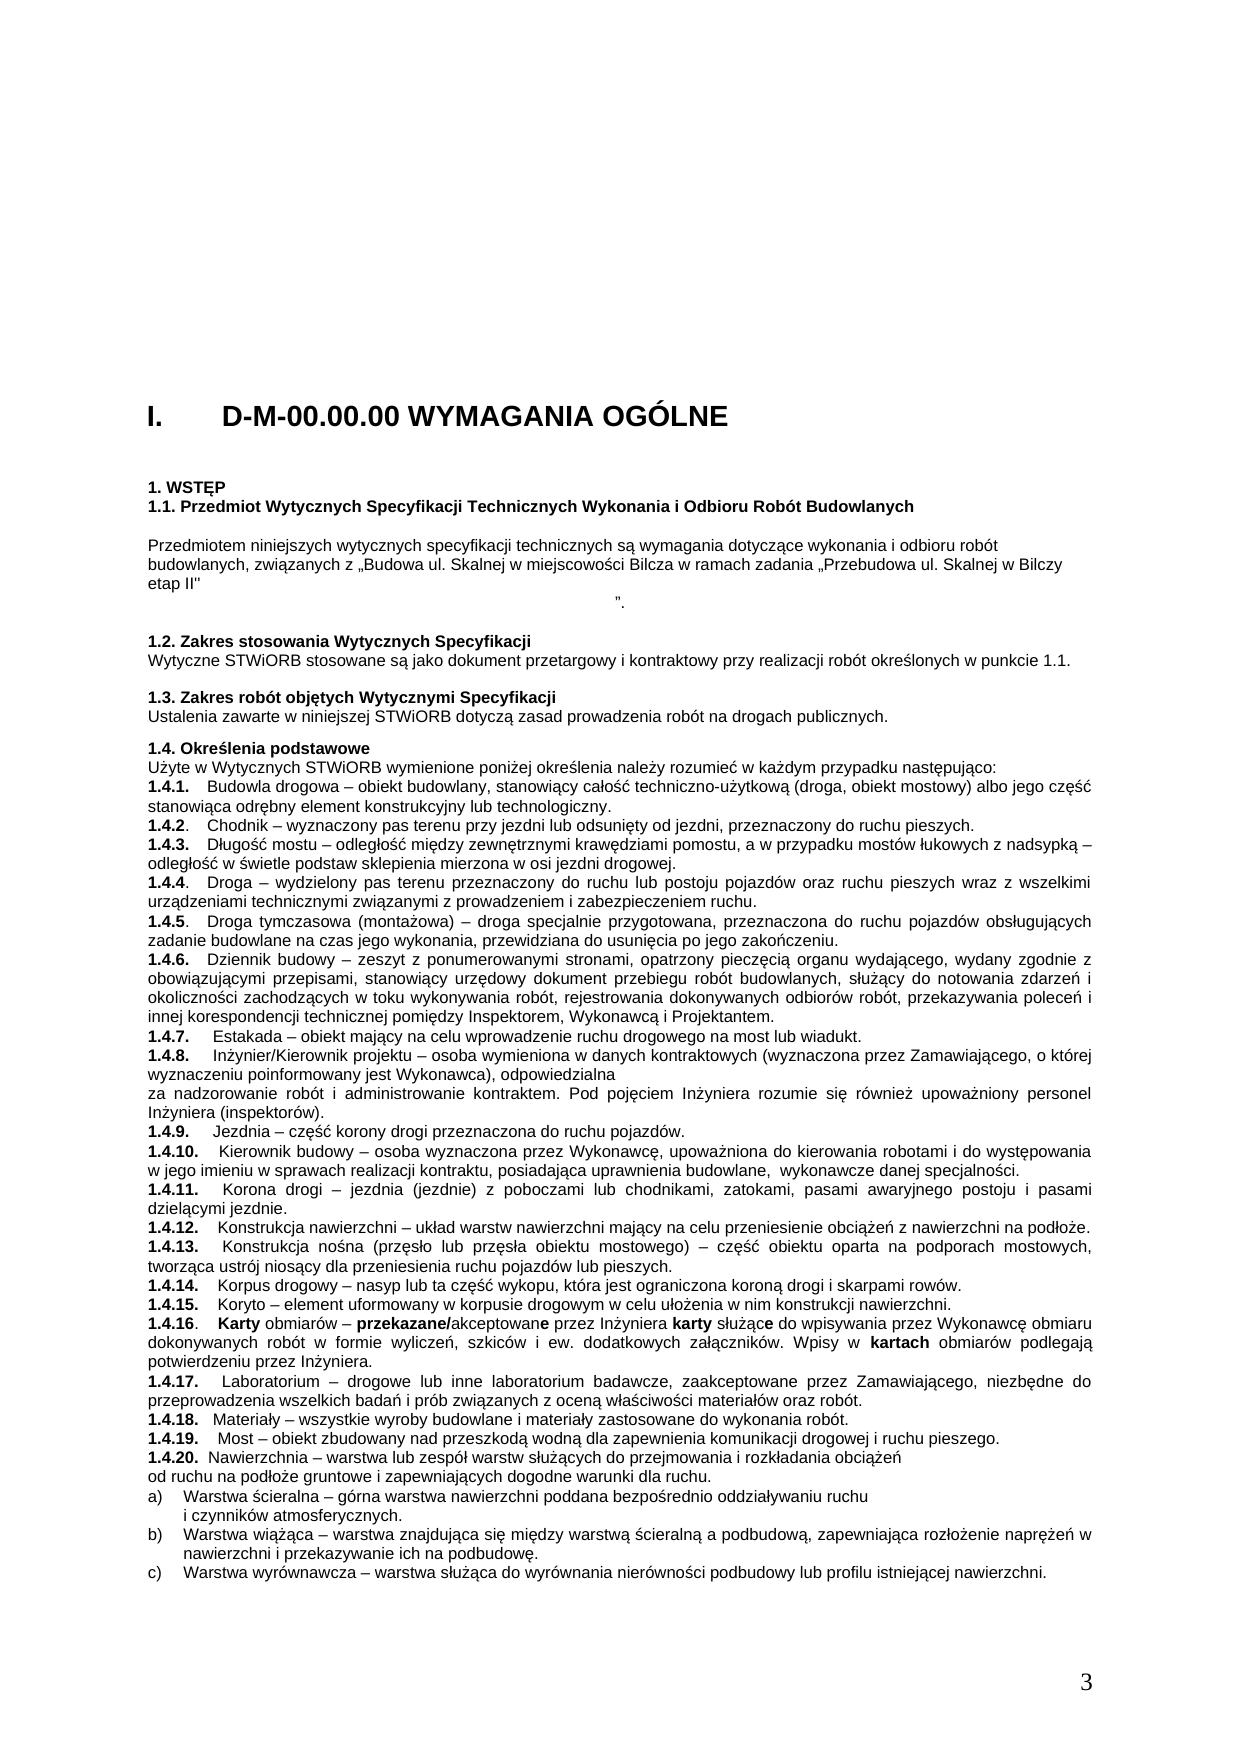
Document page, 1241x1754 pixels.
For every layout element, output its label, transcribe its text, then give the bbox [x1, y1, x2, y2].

text 1.4.12. Konstrukcja nawierzchni – układ warstw nawierzchni mający na celu przeniesienie obciążeń z nawierzchni na podłoże. [148, 1218, 1092, 1237]
text 1.4.19. Most – obiekt zbudowany nad przeszkodą wodną dla zapewnienia komunikacji drogowej i ruchu pieszego. [148, 1429, 1092, 1448]
text 1.4.17. Laboratorium – drogowe lub inne laboratorium badawcze, zaakceptowane przez Zamawiającego, niezbędne do przeprowadzenia wszelkich badań i prób związanych z oceną właściwości materiałów oraz robót. [148, 1371, 1092, 1410]
list Warstwa wyrównawcza – warstwa służąca do wyrównania nierówności podbudowy lub profilu istniejącej nawierzchni. [148, 1563, 1092, 1582]
text 1.4.1. Budowla drogowa – obiekt budowlany, stanowiący całość techniczno-użytkową (droga, obiekt mostowy) albo jego część stanowiąca odrębny element konstrukcyjny lub technologiczny. [148, 777, 1092, 816]
text 1.2. Zakres stosowania Wytycznych Specyfikacji [148, 631, 1092, 651]
text 1.4.4. Droga – wydzielony pas terenu przeznaczony do ruchu lub postoju pojazdów oraz ruchu pieszych wraz z wszelkimi urządzeniami technicznymi związanymi z prowadzeniem i zabezpieczeniem ruchu. [148, 873, 1092, 911]
subtitle D-M-00.00.00 WYMAGANIA OGÓLNE [147, 395, 1092, 432]
text 1.4.8. Inżynier/Kierownik projektu – osoba wymieniona w danych kontraktowych (wyznaczona przez Zamawiającego, o której wyznaczeniu poinformowany jest Wykonawca), odpowiedzialna za nadzorowanie robót i administrowanie kontraktem. Pod pojęciem Inżyniera rozumie się również upoważniony personel Inżyniera (inspektorów). [148, 1046, 1092, 1122]
list Warstwa ścieralna – górna warstwa nawierzchni poddana bezpośrednio oddziaływaniu ruchu i czynników atmosferycznych. [148, 1486, 1092, 1525]
text Użyte w Wytycznych STWiORB wymienione poniżej określenia należy rozumieć w każdym przypadku następująco: [148, 758, 1092, 777]
text 1.4.5. Droga tymczasowa (montażowa) – droga specjalnie przygotowana, przeznaczona do ruchu pojazdów obsługujących zadanie budowlane na czas jego wykonania, przewidziana do usunięcia po jego zakończeniu. [148, 911, 1092, 950]
text 1.4.6. Dziennik budowy – zeszyt z ponumerowanymi stronami, opatrzony pieczęcią organu wydającego, wydany zgodnie z obowiązującymi przepisami, stanowiący urzędowy dokument przebiegu robót budowlanych, służący do notowania zdarzeń i okoliczności zachodzących w toku wykonywania robót, rejestrowania dokonywanych odbiorów robót, przekazywania poleceń i innej korespondencji technicznej pomiędzy Inspektorem, Wykonawcą i Projektantem. [148, 950, 1092, 1026]
text ”. [148, 593, 1092, 612]
text Przedmiotem niniejszych wytycznych specyfikacji technicznych są wymagania dotyczące wykonania i odbioru robót budowlanych, związanych z „Budowa ul. Skalnej w miejscowości Bilcza w ramach zadania „Przebudowa ul. Skalnej w Bilczy etap II'' [148, 536, 1092, 593]
text 1.4.18. Materiały – wszystkie wyroby budowlane i materiały zastosowane do wykonania robót. [148, 1410, 1092, 1429]
text 1.4.9. Jezdnia – część korony drogi przeznaczona do ruchu pojazdów. [148, 1122, 1092, 1141]
text 1.4.11. Korona drogi – jezdnia (jezdnie) z poboczami lub chodnikami, zatokami, pasami awaryjnego postoju i pasami dzielącymi jezdnie. [148, 1180, 1092, 1218]
list Warstwa wiążąca – warstwa znajdująca się między warstwą ścieralną a podbudową, zapewniająca rozłożenie naprężeń w nawierzchni i przekazywanie ich na podbudowę. [148, 1525, 1092, 1563]
text 1.4.20. Nawierzchnia – warstwa lub zespół warstw służących do przejmowania i rozkładania obciążeń od ruchu na podłoże gruntowe i zapewniających dogodne warunki dla ruchu. [148, 1448, 1092, 1486]
text 1.4.14. Korpus drogowy – nasyp lub ta część wykopu, która jest ograniczona koroną drogi i skarpami rowów. [148, 1276, 1092, 1295]
text Wytyczne STWiORB stosowane są jako dokument przetargowy i kontraktowy przy realizacji robót określonych w punkcie 1.1. [148, 651, 1092, 670]
text 1.4.15. Koryto – element uformowany w korpusie drogowym w celu ułożenia w nim konstrukcji nawierzchni. [148, 1295, 1092, 1314]
text 1.4.16. Karty obmiarów – przekazane/akceptowane przez Inżyniera karty służące do wpisywania przez Wykonawcę obmiaru dokonywanych robót w formie wyliczeń, szkiców i ew. dodatkowych załączników. Wpisy w kartach obmiarów podlegają potwierdzeniu przez Inżyniera. [148, 1314, 1092, 1371]
text 1.4.13. Konstrukcja nośna (przęsło lub przęsła obiektu mostowego) – część obiektu oparta na podporach mostowych, tworząca ustrój niosący dla przeniesienia ruchu pojazdów lub pieszych. [148, 1237, 1092, 1276]
text 1. WSTĘP [148, 478, 1092, 497]
text 1.4.10. Kierownik budowy – osoba wyznaczona przez Wykonawcę, upoważniona do kierowania robotami i do występowania w jego imieniu w sprawach realizacji kontraktu, posiadająca uprawnienia budowlane, wykonawcze danej specjalności. [148, 1141, 1092, 1180]
subtitle 1.3. Zakres robót objętych Wytycznymi Specyfikacji [148, 670, 1092, 707]
text 1.4.2. Chodnik – wyznaczony pas terenu przy jezdni lub odsunięty od jezdni, przeznaczony do ruchu pieszych. [148, 816, 1092, 835]
text Ustalenia zawarte w niniejszej STWiORB dotyczą zasad prowadzenia robót na drogach publicznych. [148, 707, 1092, 726]
text 1.1. Przedmiot Wytycznych Specyfikacji Technicznych Wykonania i Odbioru Robót Budowlanych [148, 497, 1092, 516]
text 1.4. Określenia podstawowe [148, 739, 1092, 758]
text 1.4.3. Długość mostu – odległość między zewnętrznymi krawędziami pomostu, a w przypadku mostów łukowych z nadsypką – odległość w świetle podstaw sklepienia mierzona w osi jezdni drogowej. [148, 835, 1092, 873]
text 1.4.7. Estakada – obiekt mający na celu wprowadzenie ruchu drogowego na most lub wiadukt. [148, 1026, 1092, 1046]
